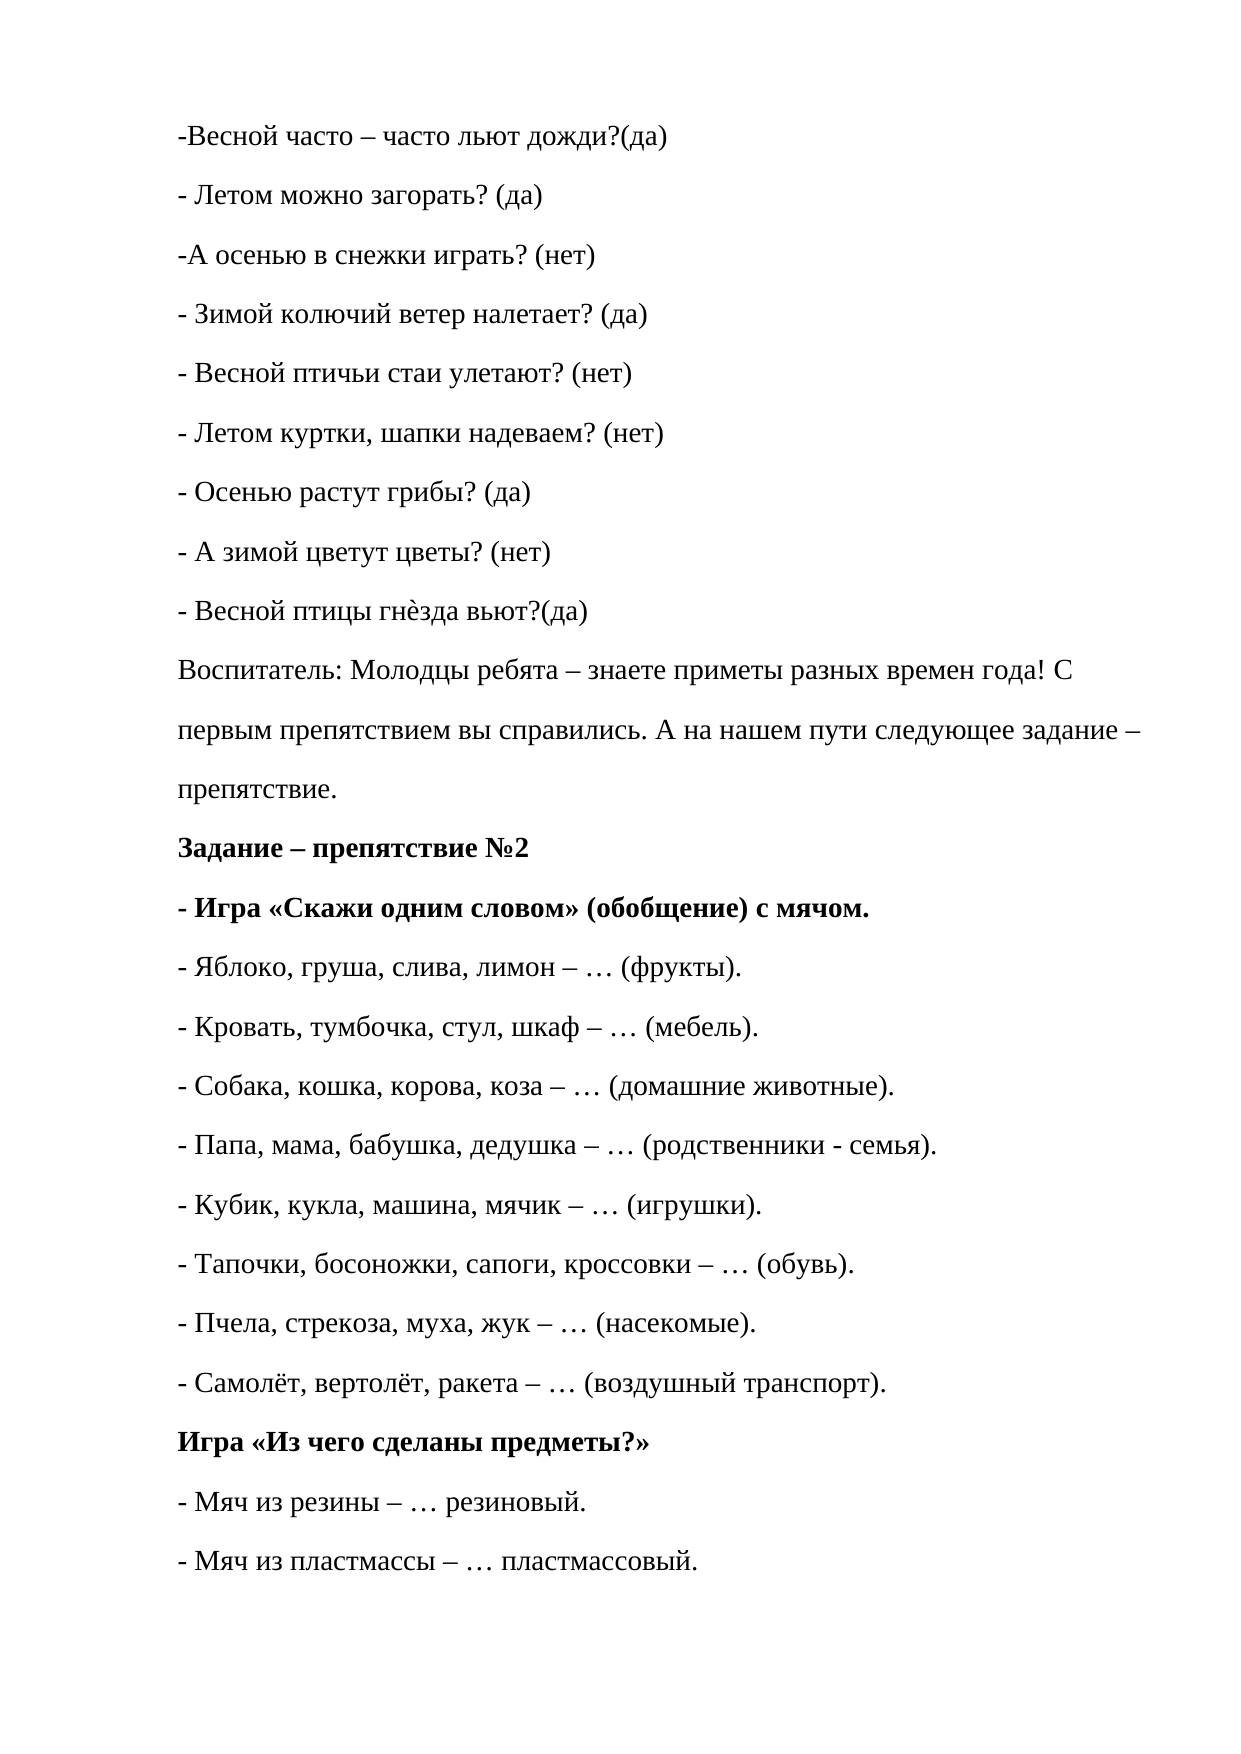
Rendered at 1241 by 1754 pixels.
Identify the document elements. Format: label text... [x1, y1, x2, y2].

text Игра «Из чего сделаны предметы?» [177, 1424, 1152, 1458]
text - Весной птицы гнѐзда вьют?(да) [177, 593, 1152, 627]
text - Кубик, кукла, машина, мячик – … (игрушки). [177, 1187, 1152, 1220]
text - Летом куртки, шапки надеваем? (нет) [177, 415, 1152, 448]
text - Яблоко, груша, слива, лимон – … (фрукты). [177, 949, 1152, 983]
text - Кровать, тумбочка, стул, шкаф – … (мебель). [177, 1009, 1152, 1042]
text - Собака, кошка, корова, коза – … (домашние животные). [177, 1068, 1152, 1102]
text Задание – препятствие №2 [177, 831, 1152, 864]
text - А зимой цветут цветы? (нет) [177, 534, 1152, 567]
text первым препятствием вы справились. А на нашем пути следующее задание – [177, 712, 1152, 745]
text - Мяч из пластмассы – … пластмассовый. [177, 1543, 1152, 1577]
text - Тапочки, босоножки, сапоги, кроссовки – … (обувь). [177, 1246, 1152, 1280]
text - Мяч из резины – … резиновый. [177, 1484, 1152, 1517]
text - Летом можно загорать? (да) [177, 177, 1152, 211]
text - Осенью растут грибы? (да) [177, 474, 1152, 508]
text -Весной часто – часто льют дожди?(да) [177, 118, 1152, 152]
text - Игра «Скажи одним словом» (обобщение) с мячом. [177, 890, 1152, 923]
text - Самолёт, вертолёт, ракета – … (воздушный транспорт). [177, 1365, 1152, 1398]
text - Папа, мама, бабушка, дедушка – … (родственники - семья). [177, 1127, 1152, 1161]
text -А осенью в снежки играть? (нет) [177, 237, 1152, 270]
text - Весной птичьи стаи улетают? (нет) [177, 356, 1152, 389]
text Воспитатель: Молодцы ребята – знаете приметы разных времен года! С [177, 652, 1152, 686]
text - Зимой колючий ветер налетает? (да) [177, 296, 1152, 330]
text - Пчела, стрекоза, муха, жук – … (насекомые). [177, 1306, 1152, 1339]
text препятствие. [177, 771, 1152, 805]
